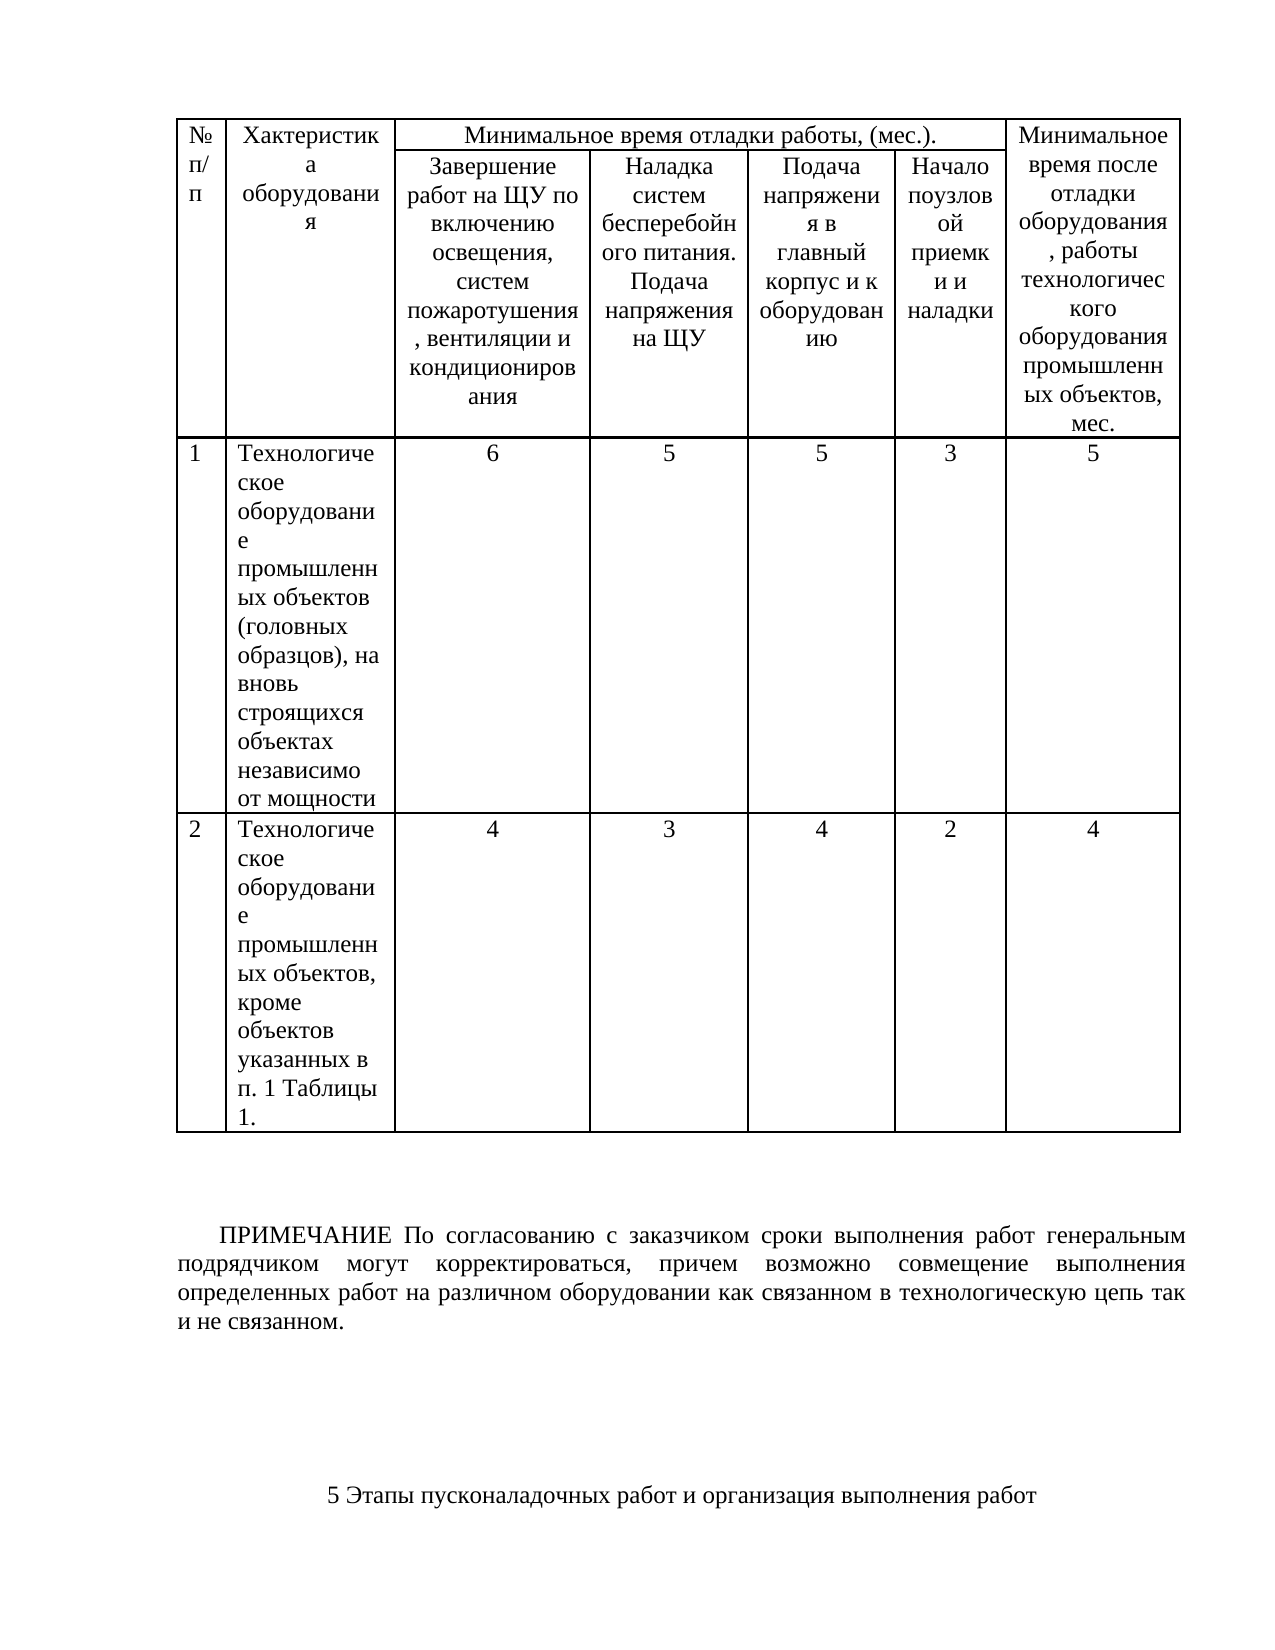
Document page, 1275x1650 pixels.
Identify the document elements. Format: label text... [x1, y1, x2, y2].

text 5 Этапы пусконаладочных работ и организация выполнения работ [177, 1480, 1186, 1508]
table_cell [1181, 812, 1186, 1131]
table_cell Подача напряжения в главный корпус и к оборудованию [749, 151, 894, 436]
table_cell 3 [896, 439, 1005, 812]
table_cell Технологическое оборудование промышленных объектов, кроме объектов указанных в п. 1 Таблицы 1. [227, 814, 394, 1131]
text ПРИМЕЧАНИЕ По согласованию с заказчиком сроки выполнения работ генеральным подрядчиком могут корректироваться, причем возможно совмещение выполнения определенных работ на различном оборудовании как связанном в технологическую цепь так и не связанном. [177, 1220, 1186, 1335]
table_cell 5 [591, 439, 747, 812]
table_cell 2 [896, 814, 1005, 1131]
table_cell [1181, 436, 1186, 812]
table_cell 4 [1007, 814, 1179, 1131]
table_cell 4 [396, 814, 589, 1131]
table_cell Начало поузловой приемки и наладки [896, 151, 1005, 436]
table_header № п/п [178, 120, 225, 436]
table_cell 5 [749, 439, 894, 812]
table_cell 3 [591, 814, 747, 1131]
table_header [396, 120, 1005, 149]
table_cell [1181, 118, 1186, 149]
table_cell Технологическое оборудование промышленных объектов (головных образцов), на вновь строящихся объектах независимо от мощности [227, 439, 394, 812]
table_cell Завершение работ на ЩУ по включению освещения, систем пожаротушения, вентиляции и кондиционирования [396, 151, 589, 436]
table_cell 5 [1007, 439, 1179, 812]
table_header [227, 120, 394, 436]
table_cell 2 [178, 814, 225, 1131]
table_cell 6 [396, 439, 589, 812]
table_cell Наладка систем бесперебойного питания. Подача напряжения на ЩУ [591, 151, 747, 436]
table_cell [1181, 149, 1186, 436]
table_cell 1 [178, 439, 225, 812]
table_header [1007, 120, 1179, 436]
table_cell 4 [749, 814, 894, 1131]
